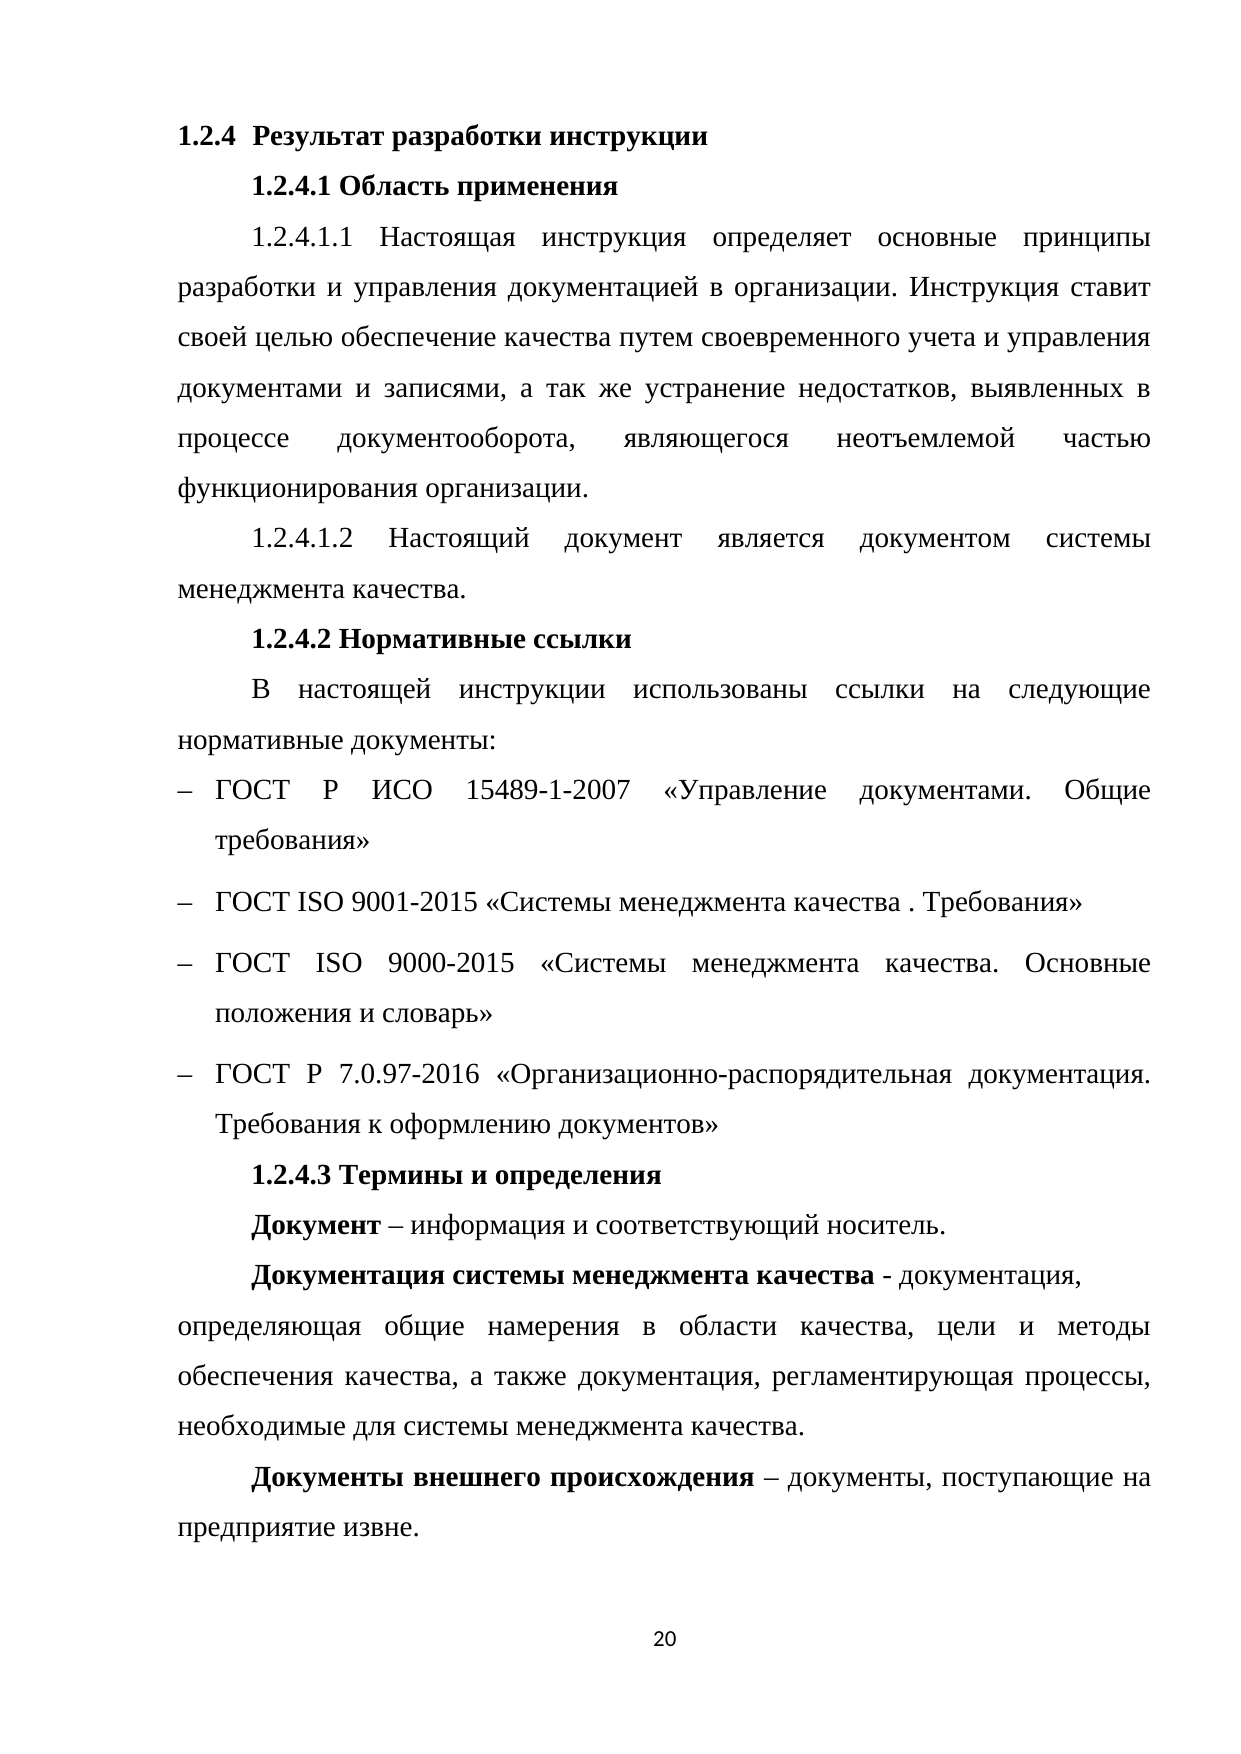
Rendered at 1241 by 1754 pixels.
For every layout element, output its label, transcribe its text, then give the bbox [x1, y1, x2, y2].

list Результат разработки инструкции [177, 118, 1152, 152]
subtitle 1.2.4.2 Нормативные ссылки [177, 621, 1152, 655]
text Документ – информация и соответствующий носитель. [177, 1207, 1152, 1241]
text определяющая общие намерения в области качества, цели и методы обеспечения качества, а также документация, регламентирующая процессы, необходимые для системы менеджмента качества. [177, 1308, 1152, 1442]
text В настоящей инструкции использованы ссылки на следующие нормативные документы: [177, 672, 1152, 755]
text Документация системы менеджмента качества - документация, [177, 1257, 1152, 1291]
subtitle 1.2.4.1 Область применения [177, 168, 1152, 202]
text 1.2.4.1.2 Настоящий документ является документом системы менеджмента качества. [177, 521, 1152, 604]
list 1.2.4.3 Термины и определения [215, 1157, 1152, 1190]
list ГОСТ Р 7.0.97-2016 «Организационно-распорядительная документация. Требования к оформлению документов» [177, 1056, 1152, 1140]
text 1.2.4.1.1 Настоящая инструкция определяет основные принципы разработки и управления документацией в организации. Инструкция ставит своей целью обеспечение качества путем своевременного учета и управления документами и записями, а так же устранение недостатков, выявленных в процессе документооборота, являющегося неотъемлемой частью функционирования организации. [177, 219, 1152, 504]
list ГОСТ Р ИСО 15489-1-2007 «Управление документами. Общие требования» [177, 772, 1152, 856]
list ГОСТ ISO 9000-2015 «Системы менеджмента качества. Основные положения и словарь» [177, 945, 1152, 1029]
list ГОСТ ISO 9001-2015 «Системы менеджмента качества . Требования» [177, 884, 1152, 917]
text Документы внешнего происхождения – документы, поступающие на предприятие извне. [177, 1459, 1152, 1543]
